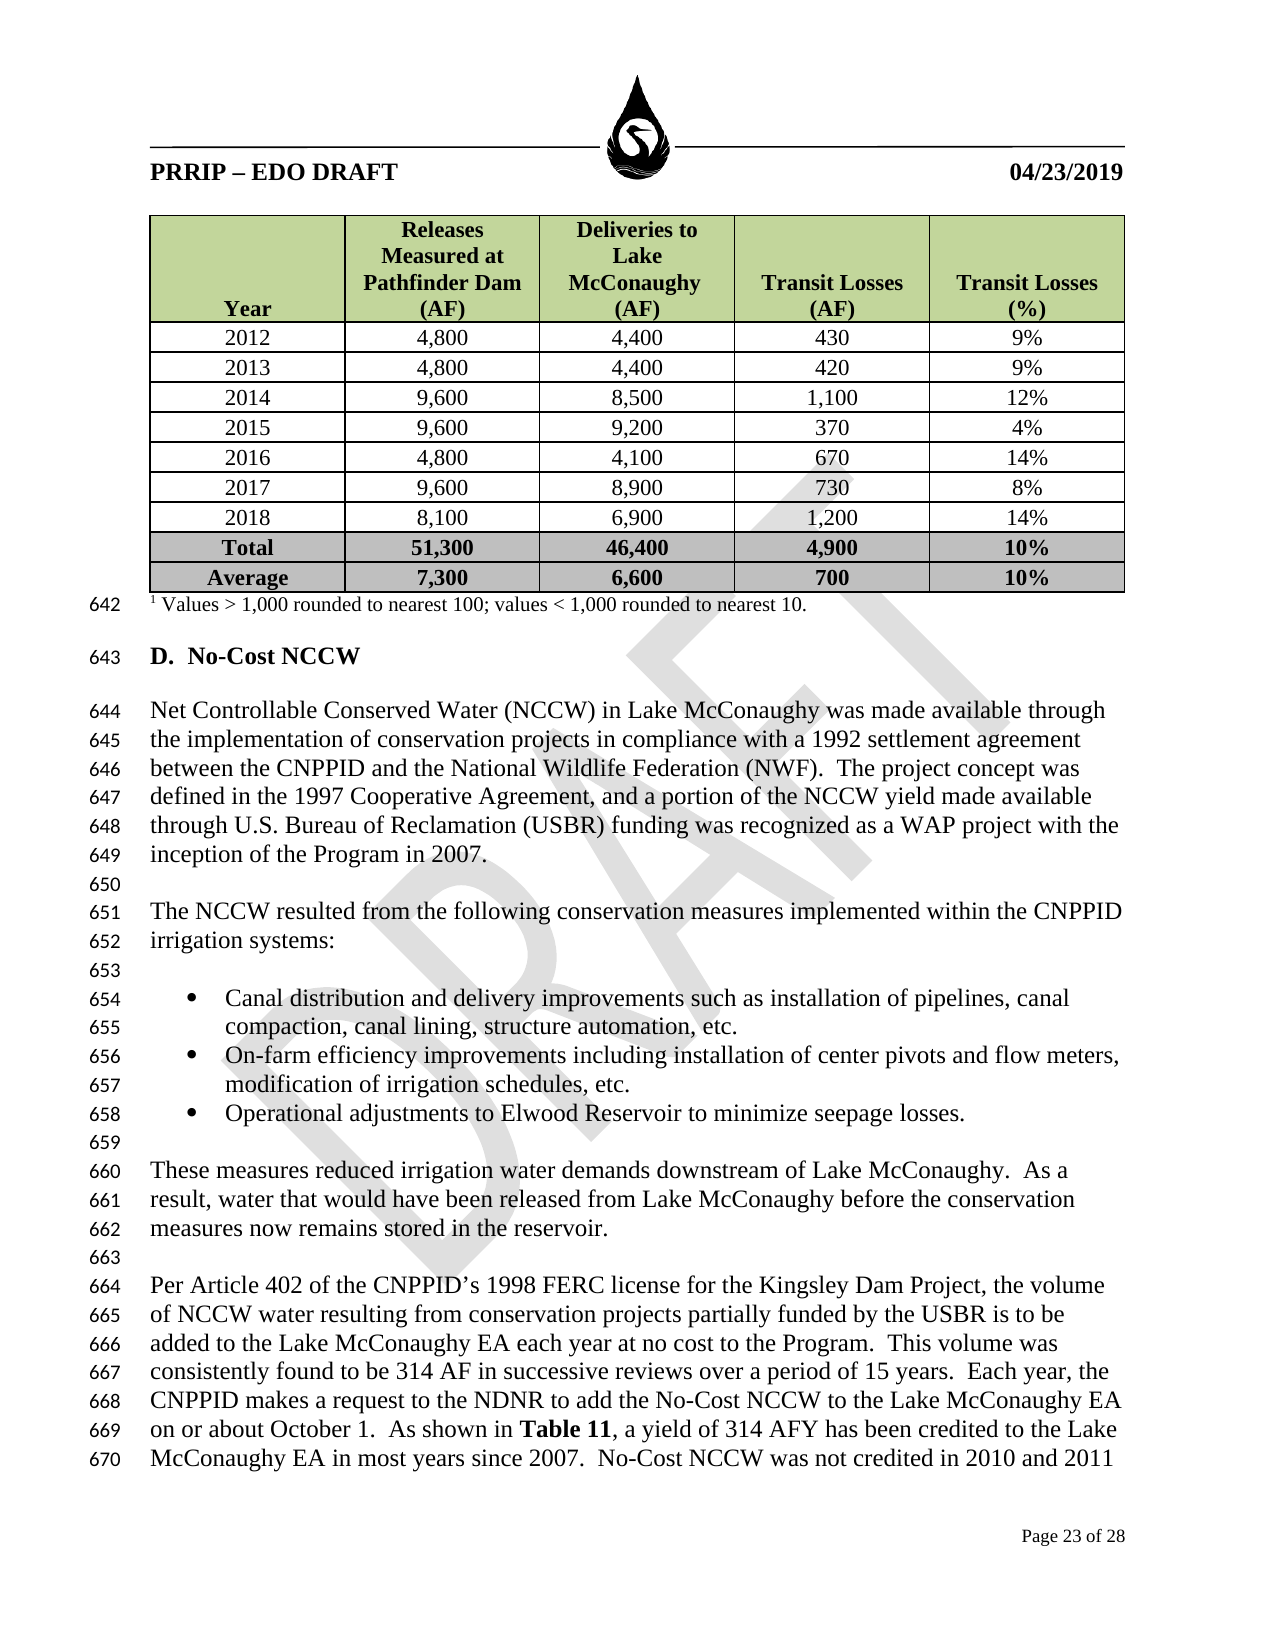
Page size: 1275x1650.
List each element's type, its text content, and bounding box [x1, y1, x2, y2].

table_cell 2012 [151, 323, 344, 351]
table_cell 9,600 [346, 383, 539, 411]
table_cell 430 [735, 323, 929, 351]
text The NCCW resulted from the following conservation measures implemented within the CNPPID irrigation systems: [150, 896, 1125, 954]
table_cell 2016 [151, 443, 344, 471]
picture [598, 75, 677, 181]
table_cell 370 [735, 413, 929, 441]
table_cell 4,400 [540, 353, 734, 381]
table_cell 10% [930, 533, 1124, 561]
table_cell 2014 [151, 383, 344, 411]
table_cell 8% [930, 473, 1124, 501]
table_cell 1,200 [735, 503, 929, 531]
table_cell 4,800 [346, 323, 539, 351]
table_cell 4,800 [346, 443, 539, 471]
table_cell 9,200 [540, 413, 734, 441]
table_header Deliveries to Lake McConaughy (AF) [540, 216, 734, 321]
list No-Cost NCCW [150, 641, 1125, 670]
table_cell 7,300 [346, 563, 539, 591]
list These measures reduced irrigation water demands downstream of Lake McConaughy. As a result, water that would have been released from Lake McConaughy before the conservation measures now remains stored in the reservoir. [150, 1155, 1125, 1241]
table_cell Average [151, 563, 344, 591]
table_cell 4,400 [540, 323, 734, 351]
table_header Transit Losses (%) [930, 216, 1124, 321]
table_cell 1,100 [735, 383, 929, 411]
table_cell 14% [930, 443, 1124, 471]
table_header Year [151, 216, 344, 321]
table_cell 4,800 [346, 353, 539, 381]
table_cell 6,600 [540, 563, 734, 591]
table_cell 420 [735, 353, 929, 381]
table_cell 9% [930, 353, 1124, 381]
table_cell 9% [930, 323, 1124, 351]
table_cell 6,900 [540, 503, 734, 531]
table_cell 4,900 [735, 533, 929, 561]
list Canal distribution and delivery improvements such as installation of pipelines, canal compaction, canal lining, structure automation, etc. [187, 983, 1125, 1040]
table_cell 8,900 [540, 473, 734, 501]
table_cell Total [151, 533, 344, 561]
list 1 Values > 1,000 rounded to nearest 100; values < 1,000 rounded to nearest 10. [150, 593, 1125, 616]
table_cell 12% [930, 383, 1124, 411]
list Net Controllable Conserved Water (NCCW) in Lake McConaughy was made available through the implementation of conservation projects in compliance with a 1992 settlement agreement between the CNPPID and the National Wildlife Federation (NWF). The project concept was defined in the 1997 Cooperative Agreement, and a portion of the NCCW yield made available through U.S. Bureau of Reclamation (USBR) funding was recognized as a WAP project with the inception of the Program in 2007. [150, 695, 1125, 868]
table_cell 14% [930, 503, 1124, 531]
list Operational adjustments to Elwood Reservoir to minimize seepage losses. [187, 1098, 1125, 1126]
table_cell 4% [930, 413, 1124, 441]
table_cell 670 [735, 443, 929, 471]
table_cell 4,100 [540, 443, 734, 471]
table_header Releases Measured at Pathfinder Dam (AF) [346, 216, 539, 321]
table_cell 2013 [151, 353, 344, 381]
table_cell 2017 [151, 473, 344, 501]
table_cell 8,500 [540, 383, 734, 411]
table_cell 46,400 [540, 533, 734, 561]
table_cell 10% [930, 563, 1124, 591]
table_cell 730 [735, 473, 929, 501]
table_cell 2015 [151, 413, 344, 441]
table_cell 2018 [151, 503, 344, 531]
table_header Transit Losses (AF) [735, 216, 929, 321]
table_cell 9,600 [346, 413, 539, 441]
table_cell 8,100 [346, 503, 539, 531]
list On-farm efficiency improvements including installation of center pivots and flow meters, modification of irrigation schedules, etc. [187, 1040, 1125, 1098]
table_cell 9,600 [346, 473, 539, 501]
table_cell 51,300 [346, 533, 539, 561]
table_cell 700 [735, 563, 929, 591]
